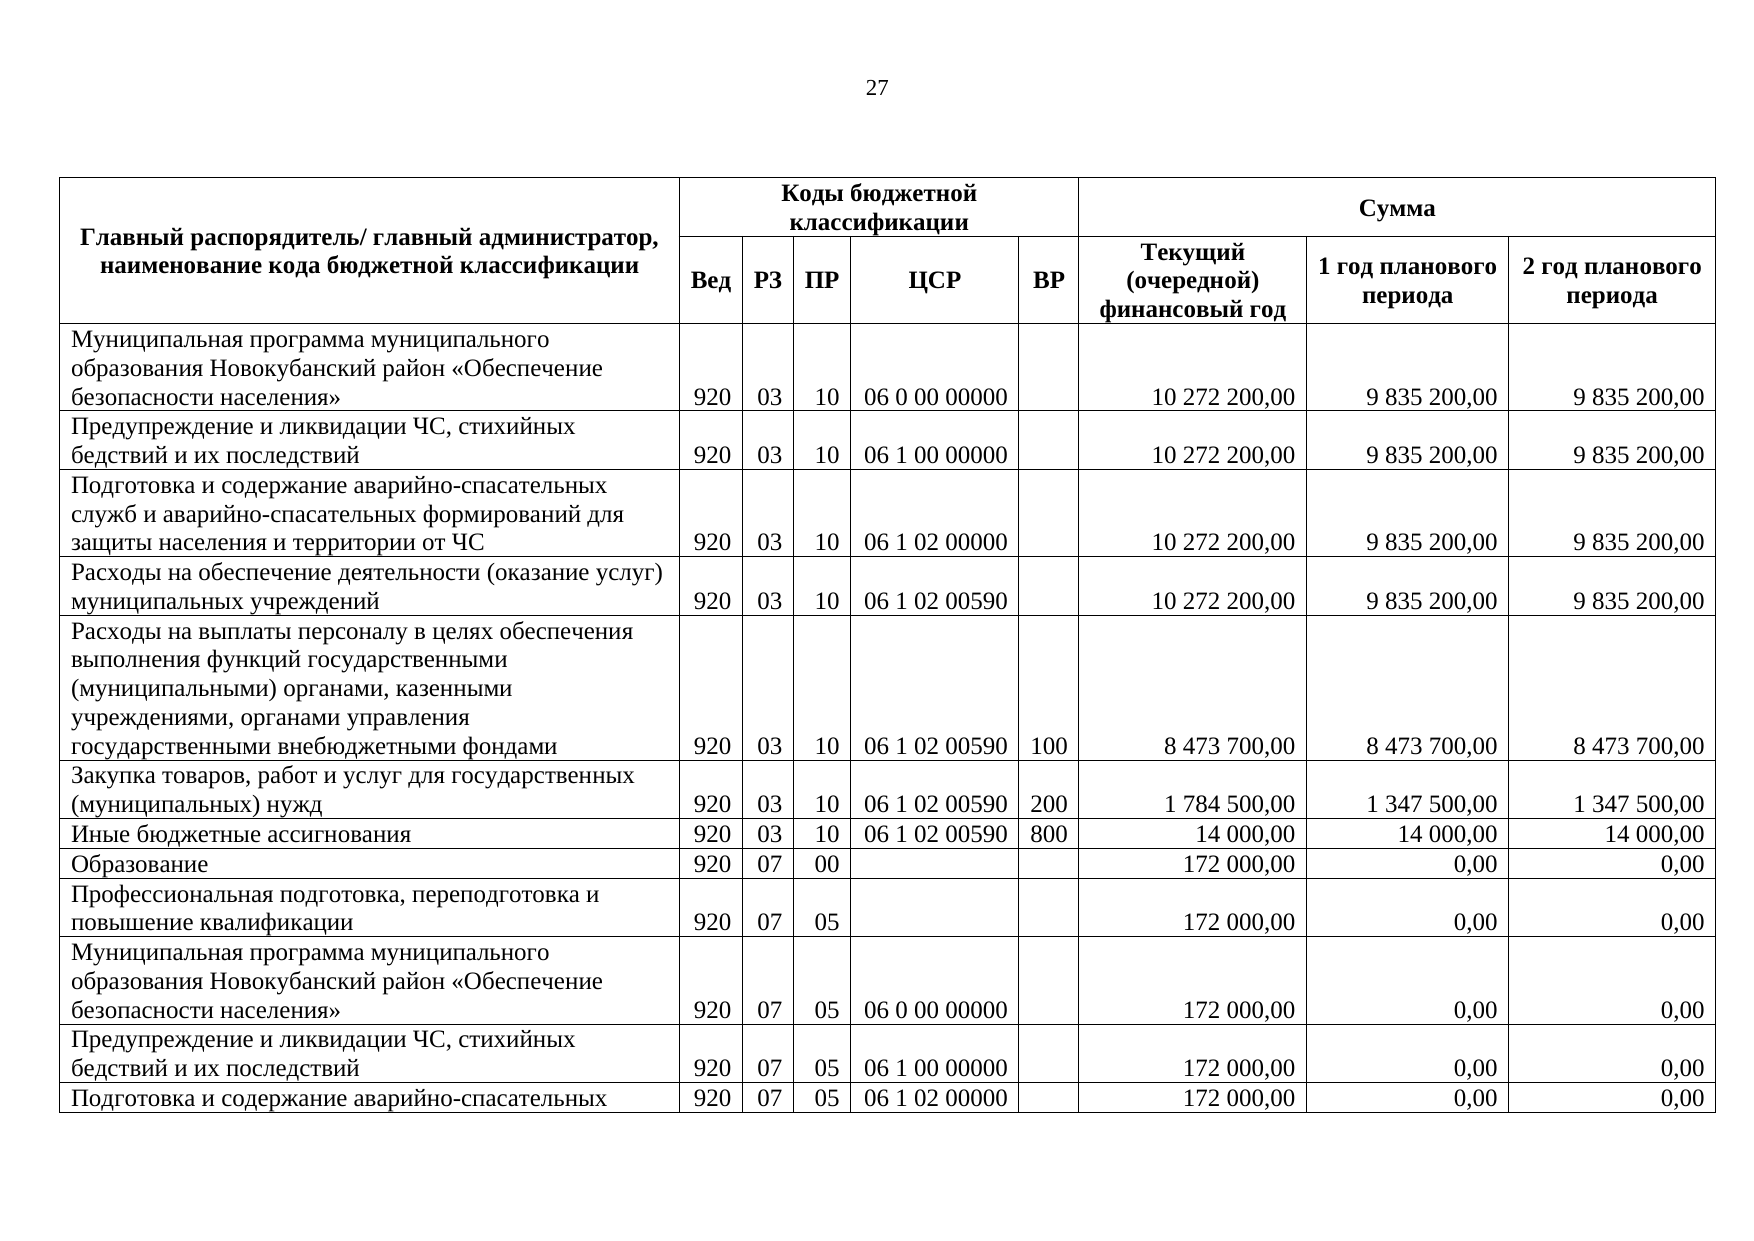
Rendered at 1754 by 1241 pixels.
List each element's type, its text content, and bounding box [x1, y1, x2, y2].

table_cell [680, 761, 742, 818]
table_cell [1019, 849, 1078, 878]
table_header Сумма [1079, 178, 1715, 236]
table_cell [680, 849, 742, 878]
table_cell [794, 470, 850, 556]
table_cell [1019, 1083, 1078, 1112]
table_cell РЗ [743, 237, 793, 323]
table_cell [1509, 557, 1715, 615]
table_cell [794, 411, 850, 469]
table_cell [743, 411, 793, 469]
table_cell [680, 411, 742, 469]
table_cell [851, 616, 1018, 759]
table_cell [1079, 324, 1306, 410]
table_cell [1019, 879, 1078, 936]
table_header Главный распорядитель/ главный администратор, наименование кода бюджетной классификации [60, 178, 679, 323]
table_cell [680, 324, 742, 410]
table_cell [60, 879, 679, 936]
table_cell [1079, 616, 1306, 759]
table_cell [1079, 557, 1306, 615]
table_cell 2 год планового периода [1509, 237, 1715, 323]
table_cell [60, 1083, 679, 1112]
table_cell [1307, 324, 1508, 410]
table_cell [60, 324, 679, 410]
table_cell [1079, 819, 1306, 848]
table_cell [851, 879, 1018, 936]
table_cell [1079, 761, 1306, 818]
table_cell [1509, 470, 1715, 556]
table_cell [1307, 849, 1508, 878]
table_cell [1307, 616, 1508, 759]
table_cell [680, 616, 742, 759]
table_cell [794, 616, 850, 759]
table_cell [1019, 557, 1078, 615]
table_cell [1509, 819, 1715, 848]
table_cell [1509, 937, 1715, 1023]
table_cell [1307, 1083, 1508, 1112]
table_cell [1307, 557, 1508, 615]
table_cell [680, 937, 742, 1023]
table_cell Текущий (очередной) финансовый год [1079, 237, 1306, 323]
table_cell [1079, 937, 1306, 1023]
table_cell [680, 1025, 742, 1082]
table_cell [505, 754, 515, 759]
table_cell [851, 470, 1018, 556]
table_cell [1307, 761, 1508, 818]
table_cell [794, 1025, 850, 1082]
table_cell Вед [680, 237, 742, 323]
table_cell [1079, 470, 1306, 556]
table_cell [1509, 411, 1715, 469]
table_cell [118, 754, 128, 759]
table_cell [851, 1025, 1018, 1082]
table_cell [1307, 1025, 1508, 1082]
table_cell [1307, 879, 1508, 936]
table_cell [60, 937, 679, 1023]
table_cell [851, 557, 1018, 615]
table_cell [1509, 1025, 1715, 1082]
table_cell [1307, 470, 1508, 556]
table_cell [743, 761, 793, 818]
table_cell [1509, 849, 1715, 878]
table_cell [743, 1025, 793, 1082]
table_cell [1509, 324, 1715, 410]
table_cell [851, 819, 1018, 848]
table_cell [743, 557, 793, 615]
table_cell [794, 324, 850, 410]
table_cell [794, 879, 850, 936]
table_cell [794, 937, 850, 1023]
table_cell ПР [794, 237, 850, 323]
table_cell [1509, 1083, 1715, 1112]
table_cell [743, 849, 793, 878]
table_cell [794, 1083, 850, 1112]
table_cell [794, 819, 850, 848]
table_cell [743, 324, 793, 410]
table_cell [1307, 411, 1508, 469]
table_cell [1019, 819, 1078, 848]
table_cell 1 год планового периода [1307, 237, 1508, 323]
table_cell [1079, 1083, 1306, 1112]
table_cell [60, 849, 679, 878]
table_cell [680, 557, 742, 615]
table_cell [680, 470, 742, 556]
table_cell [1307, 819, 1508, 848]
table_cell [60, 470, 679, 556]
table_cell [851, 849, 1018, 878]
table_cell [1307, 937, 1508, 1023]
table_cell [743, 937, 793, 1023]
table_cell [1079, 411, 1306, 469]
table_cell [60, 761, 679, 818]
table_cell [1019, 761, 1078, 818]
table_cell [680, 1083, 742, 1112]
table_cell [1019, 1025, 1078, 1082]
table_header Коды бюджетной классификации [680, 178, 1078, 236]
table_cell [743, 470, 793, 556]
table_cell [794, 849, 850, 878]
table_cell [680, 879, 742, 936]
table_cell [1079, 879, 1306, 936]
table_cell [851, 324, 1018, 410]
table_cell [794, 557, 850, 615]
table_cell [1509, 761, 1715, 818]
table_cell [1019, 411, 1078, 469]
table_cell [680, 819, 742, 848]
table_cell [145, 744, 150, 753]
table_cell ВР [1019, 237, 1078, 323]
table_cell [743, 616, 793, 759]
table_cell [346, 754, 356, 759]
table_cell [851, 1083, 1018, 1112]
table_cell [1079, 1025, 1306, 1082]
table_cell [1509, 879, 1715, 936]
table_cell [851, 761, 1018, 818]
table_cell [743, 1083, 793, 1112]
table_cell ЦСР [851, 237, 1018, 323]
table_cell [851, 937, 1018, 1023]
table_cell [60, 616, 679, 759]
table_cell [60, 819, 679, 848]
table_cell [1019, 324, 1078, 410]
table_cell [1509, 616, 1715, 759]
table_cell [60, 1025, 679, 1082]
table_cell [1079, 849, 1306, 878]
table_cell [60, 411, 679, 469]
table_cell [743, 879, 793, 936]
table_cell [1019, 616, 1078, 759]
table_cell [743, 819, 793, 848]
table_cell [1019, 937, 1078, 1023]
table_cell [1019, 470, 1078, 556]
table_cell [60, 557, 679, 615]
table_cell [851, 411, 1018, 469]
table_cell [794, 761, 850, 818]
